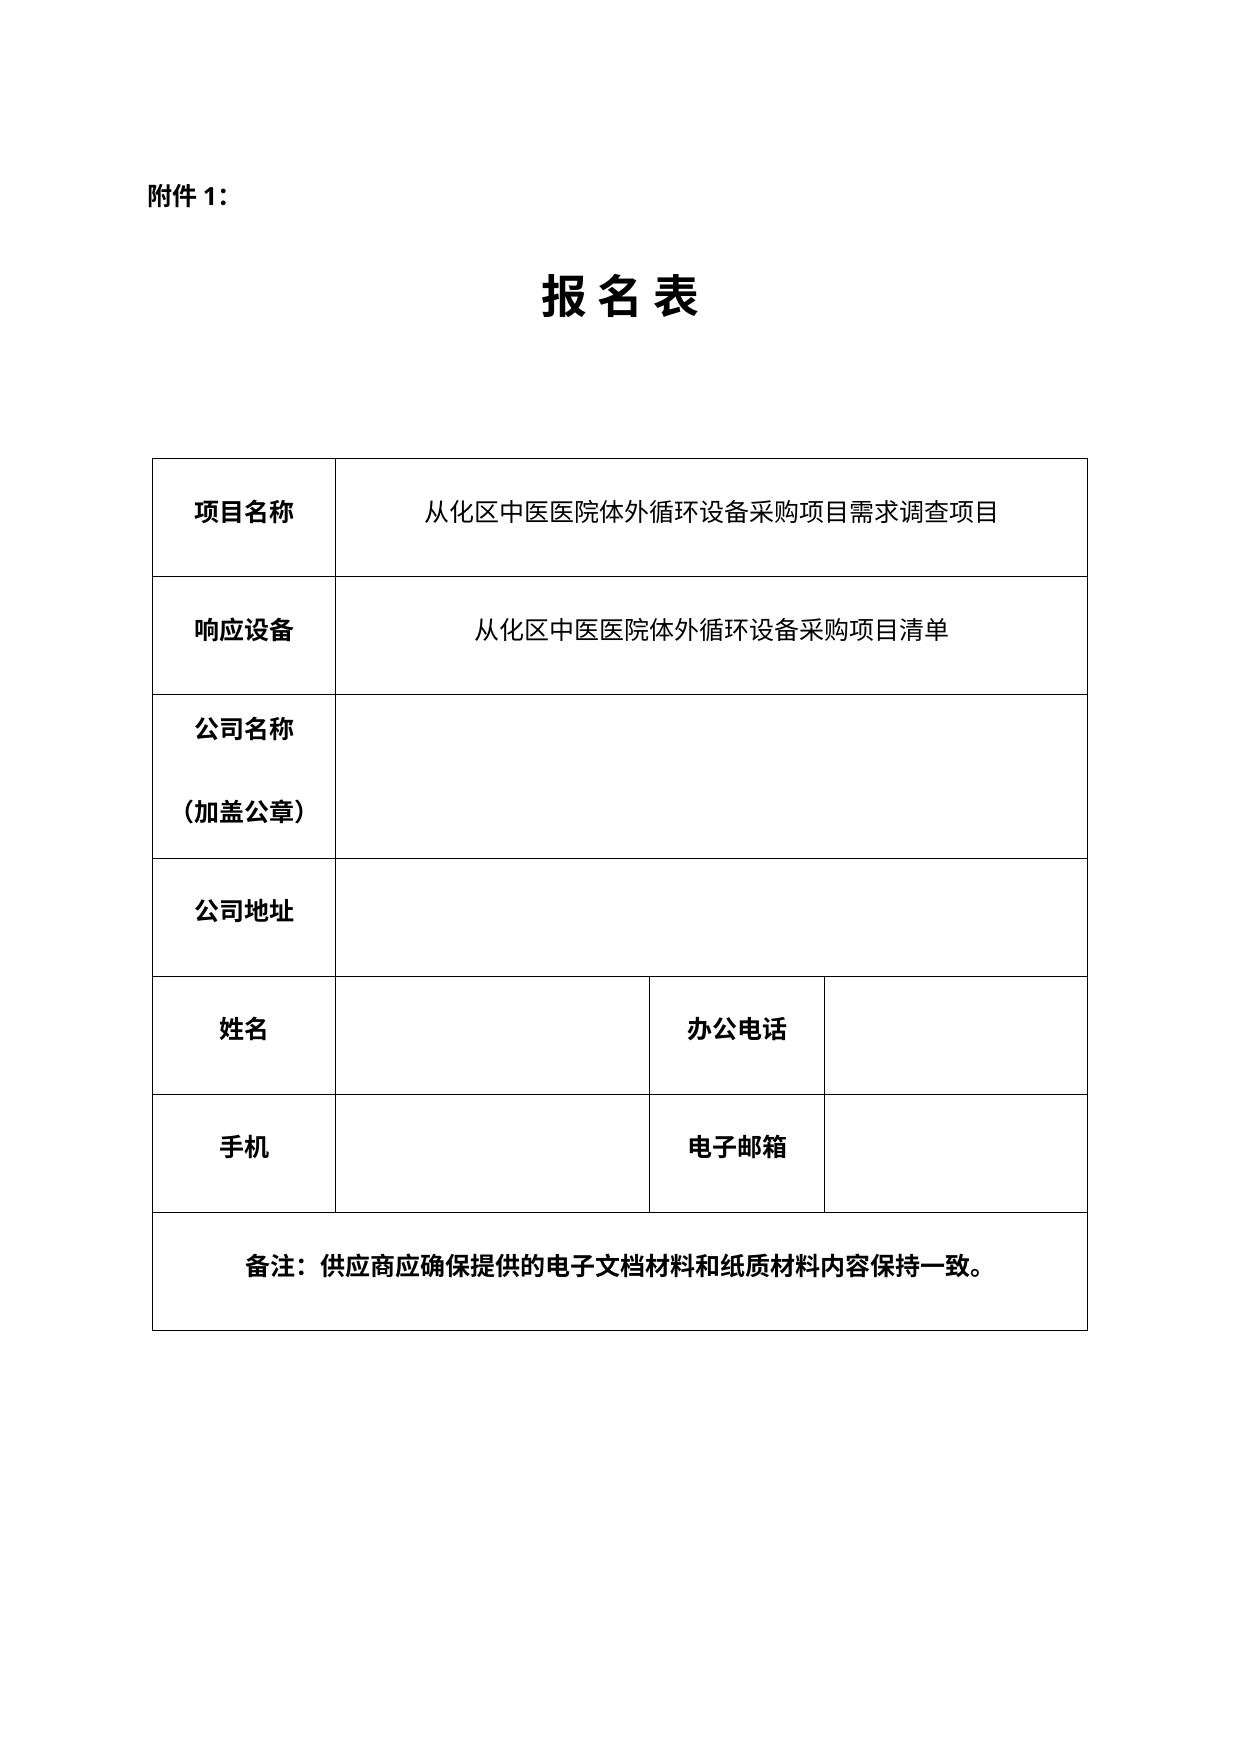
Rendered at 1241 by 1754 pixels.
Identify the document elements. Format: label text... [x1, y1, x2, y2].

table_cell [336, 977, 649, 1094]
table_header 从化区中医医院体外循环设备采购项目需求调查项目 [336, 459, 1087, 576]
table_cell 电子邮箱 [650, 1095, 824, 1212]
table_cell [336, 695, 1087, 857]
table_cell 公司地址 [153, 859, 335, 976]
table_cell 办公电话 [650, 977, 824, 1094]
table_cell 从化区中医医院体外循环设备采购项目清单 [336, 577, 1087, 694]
table_header 项目名称 [153, 459, 335, 576]
table_cell [825, 977, 1087, 1094]
table_cell 手机 [153, 1095, 335, 1212]
table_cell 响应设备 [153, 577, 335, 694]
text 附件1： [148, 162, 1093, 227]
table_cell 姓名 [153, 977, 335, 1094]
table_cell [825, 1095, 1087, 1212]
table_cell [336, 859, 1087, 976]
table_cell [336, 1095, 649, 1212]
table_cell 公司名称 （加盖公章） [153, 695, 335, 857]
text 报 名 表 [148, 245, 1093, 343]
table_cell 备注：供应商应确保提供的电子文档材料和纸质材料内容保持一致。 [153, 1213, 1087, 1330]
